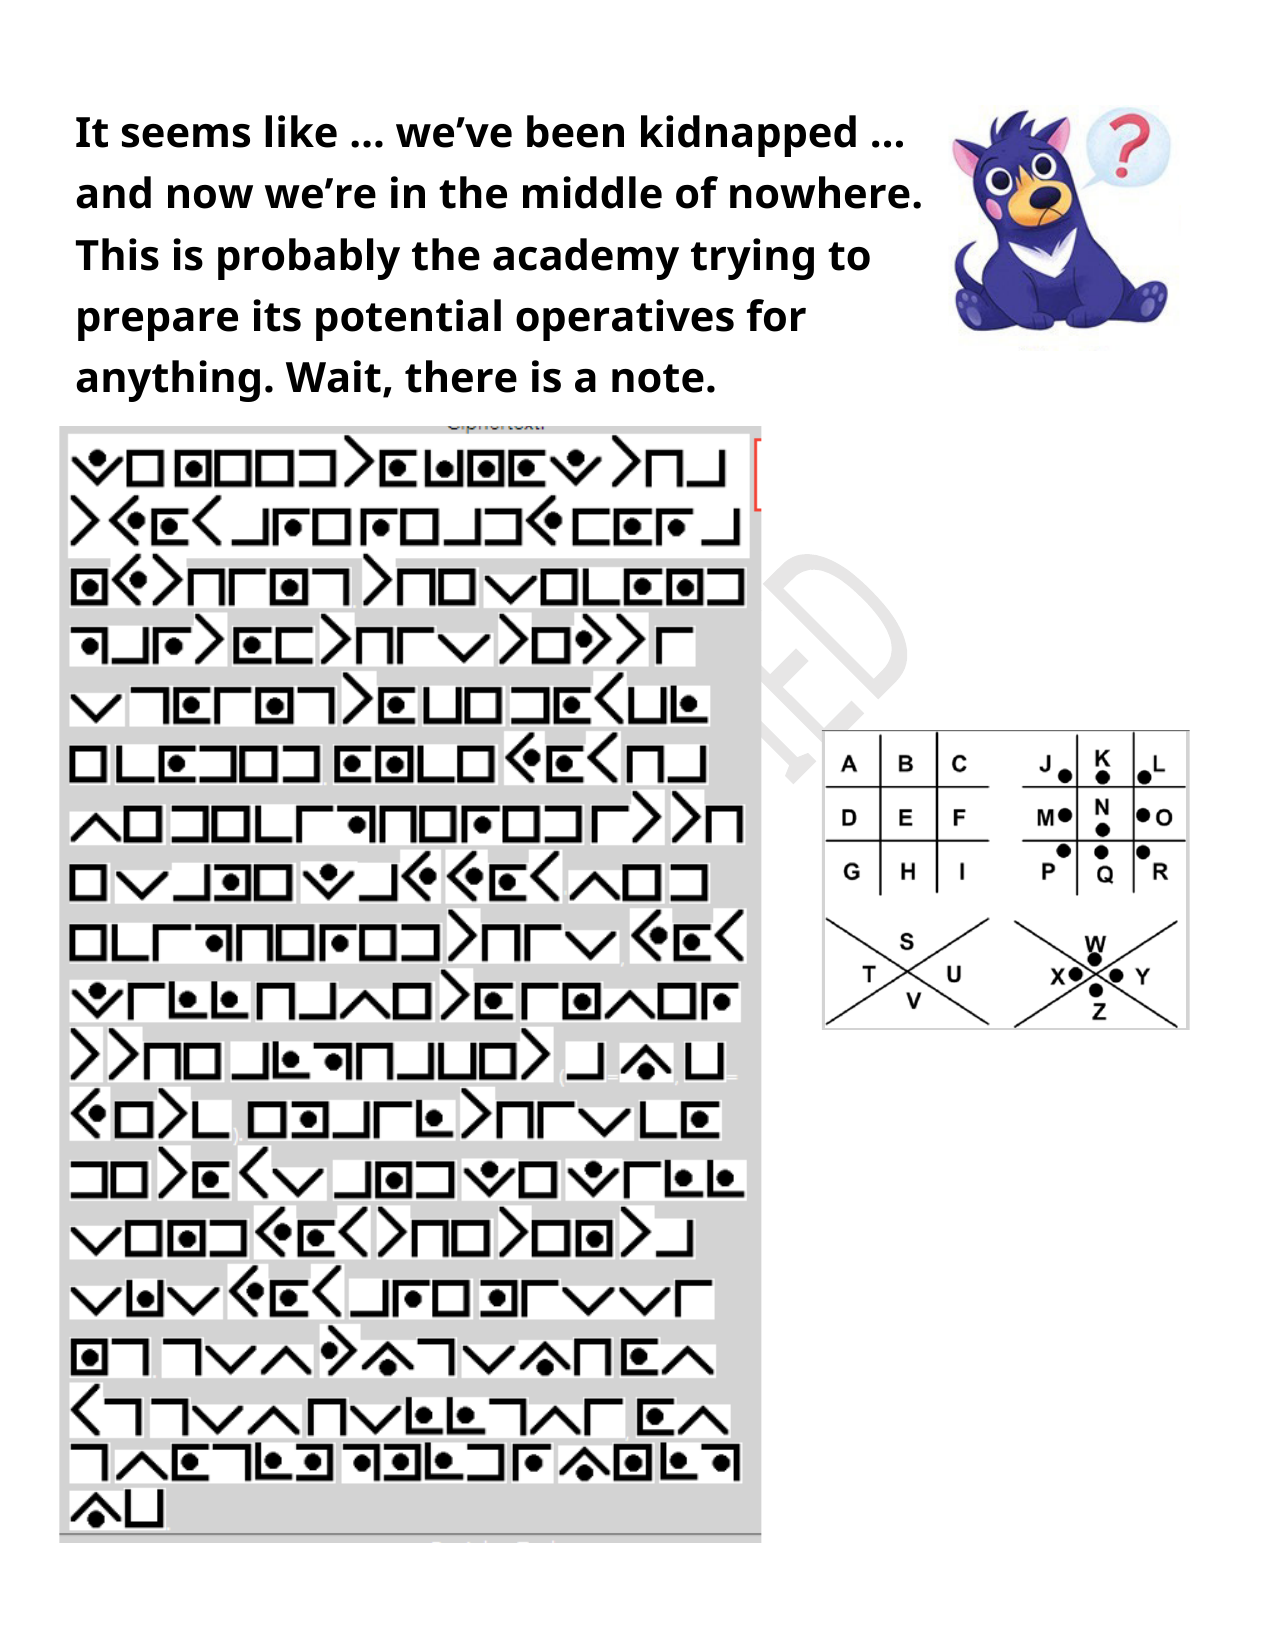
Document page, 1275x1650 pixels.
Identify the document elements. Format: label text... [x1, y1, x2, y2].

picture [946, 105, 1181, 349]
picture [59, 426, 762, 1543]
text It seems like … we’ve been kidnapped … and now we’re in the middle of nowhere. This is probably the academy trying to prepare its potential operatives for anything. Wait, there is a note. [75, 103, 1200, 405]
picture [821, 730, 1190, 1030]
